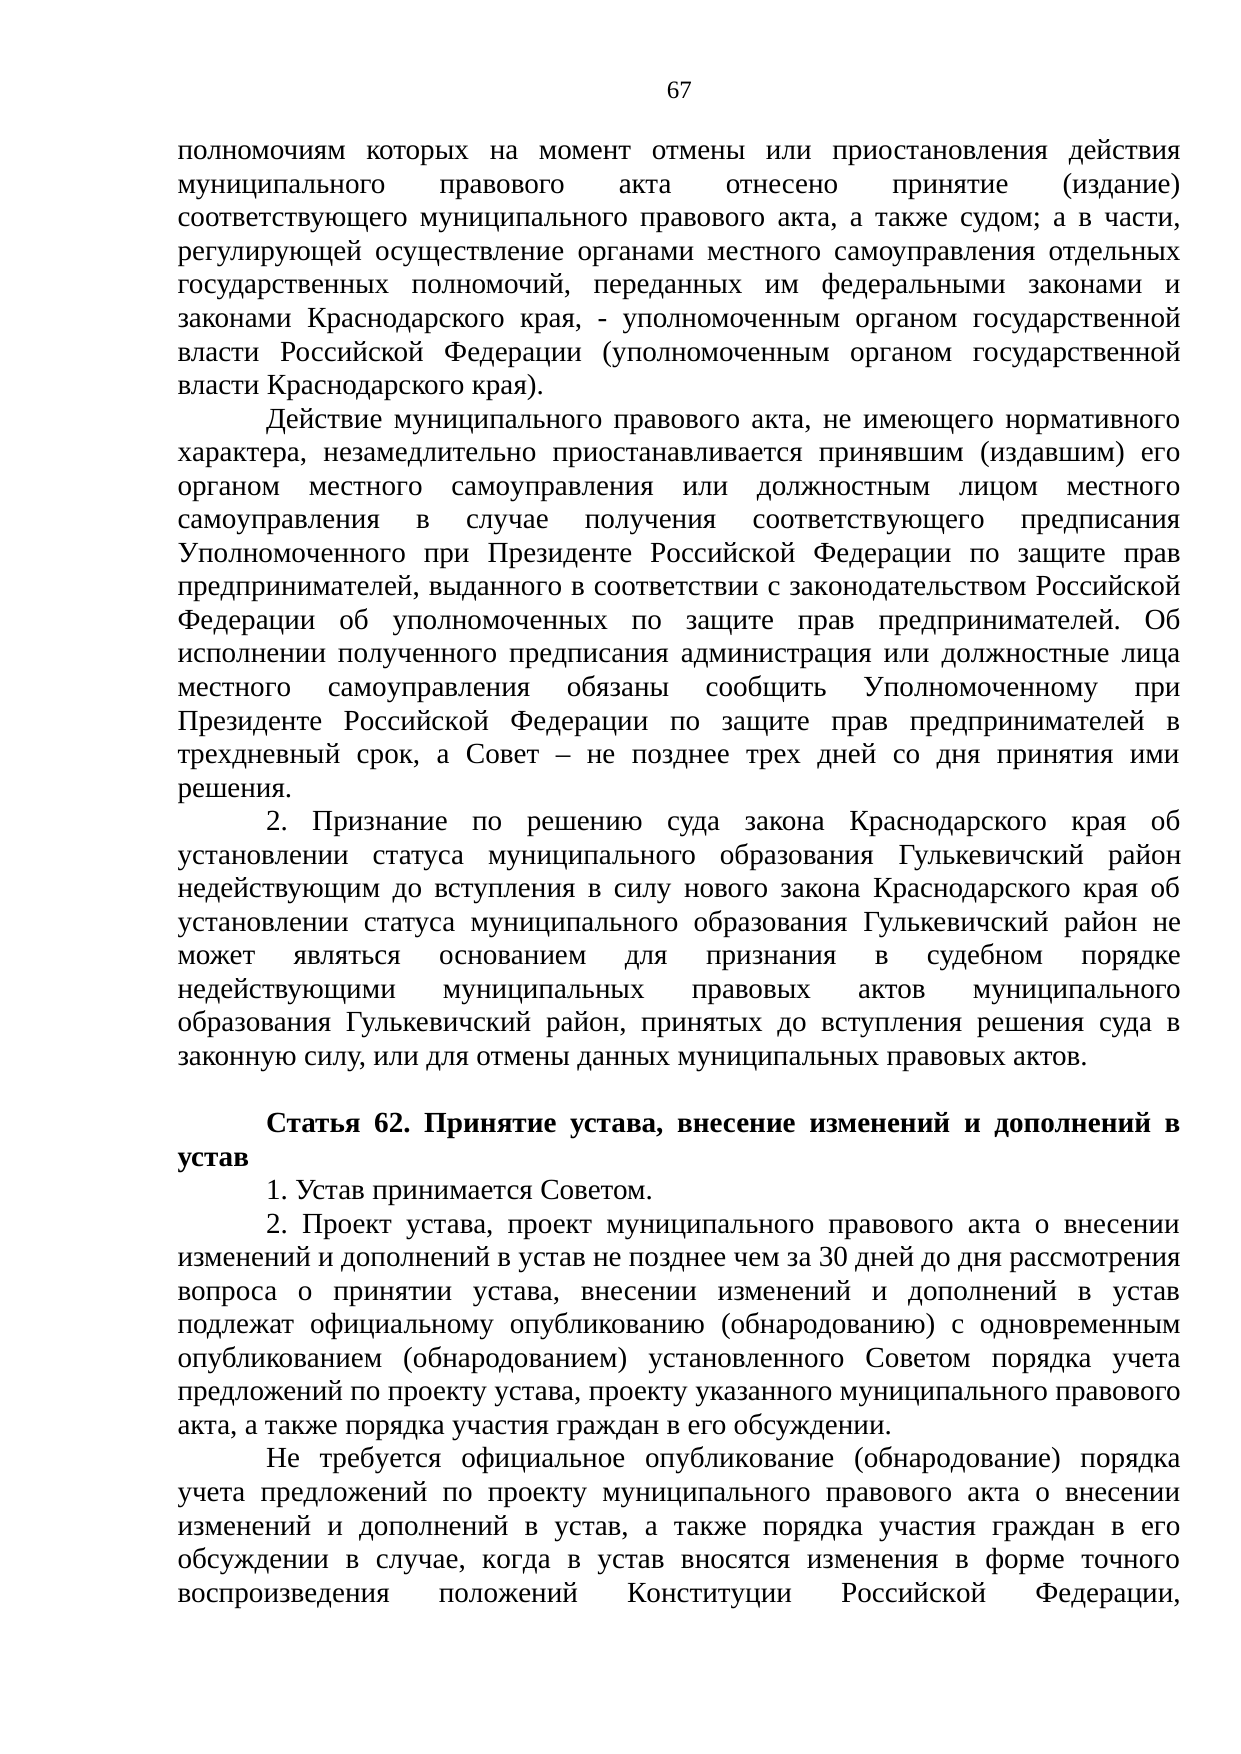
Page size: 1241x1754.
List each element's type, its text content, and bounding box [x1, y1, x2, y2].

text 1. Устав принимается Советом. [177, 1172, 1181, 1206]
text 2. Признание по решению суда закона Краснодарского края об установлении статуса муниципального образования Гулькевичский район недействующим до вступления в силу нового закона Краснодарского края об установлении статуса муниципального образования Гулькевичский район не может являться основанием для признания в судебном порядке недействующими муниципальных правовых актов муниципального образования Гулькевичский район, принятых до вступления решения суда в законную силу, или для отмены данных муниципальных правовых актов. [177, 803, 1181, 1072]
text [177, 132, 1181, 401]
text Действие муниципального правового акта, не имеющего нормативного характера, незамедлительно приостанавливается принявшим (издавшим) его органом местного самоуправления или должностным лицом местного самоуправления в случае получения соответствующего предписания Уполномоченного при Президенте Российской Федерации по защите прав предпринимателей, выданного в соответствии с законодательством Российской Федерации об уполномоченных по защите прав предпринимателей. Об исполнении полученного предписания администрация или должностные лица местного самоуправления обязаны сообщить Уполномоченному при Президенте Российской Федерации по защите прав предпринимателей в трехдневный срок, а Совет – не позднее трех дней со дня принятия ими решения. [177, 401, 1181, 803]
text Статья 62. Принятие устава, внесение изменений и дополнений в устав [177, 1105, 1181, 1172]
text 2. Проект устава, проект муниципального правового акта о внесении изменений и дополнений в устав не позднее чем за 30 дней до дня рассмотрения вопроса о принятии устава, внесении изменений и дополнений в устав подлежат официальному опубликованию (обнародованию) с одновременным опубликованием (обнародованием) установленного Советом порядка учета предложений по проекту устава, проекту указанного муниципального правового акта, а также порядка участия граждан в его обсуждении. [177, 1206, 1181, 1441]
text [177, 1441, 1181, 1608]
